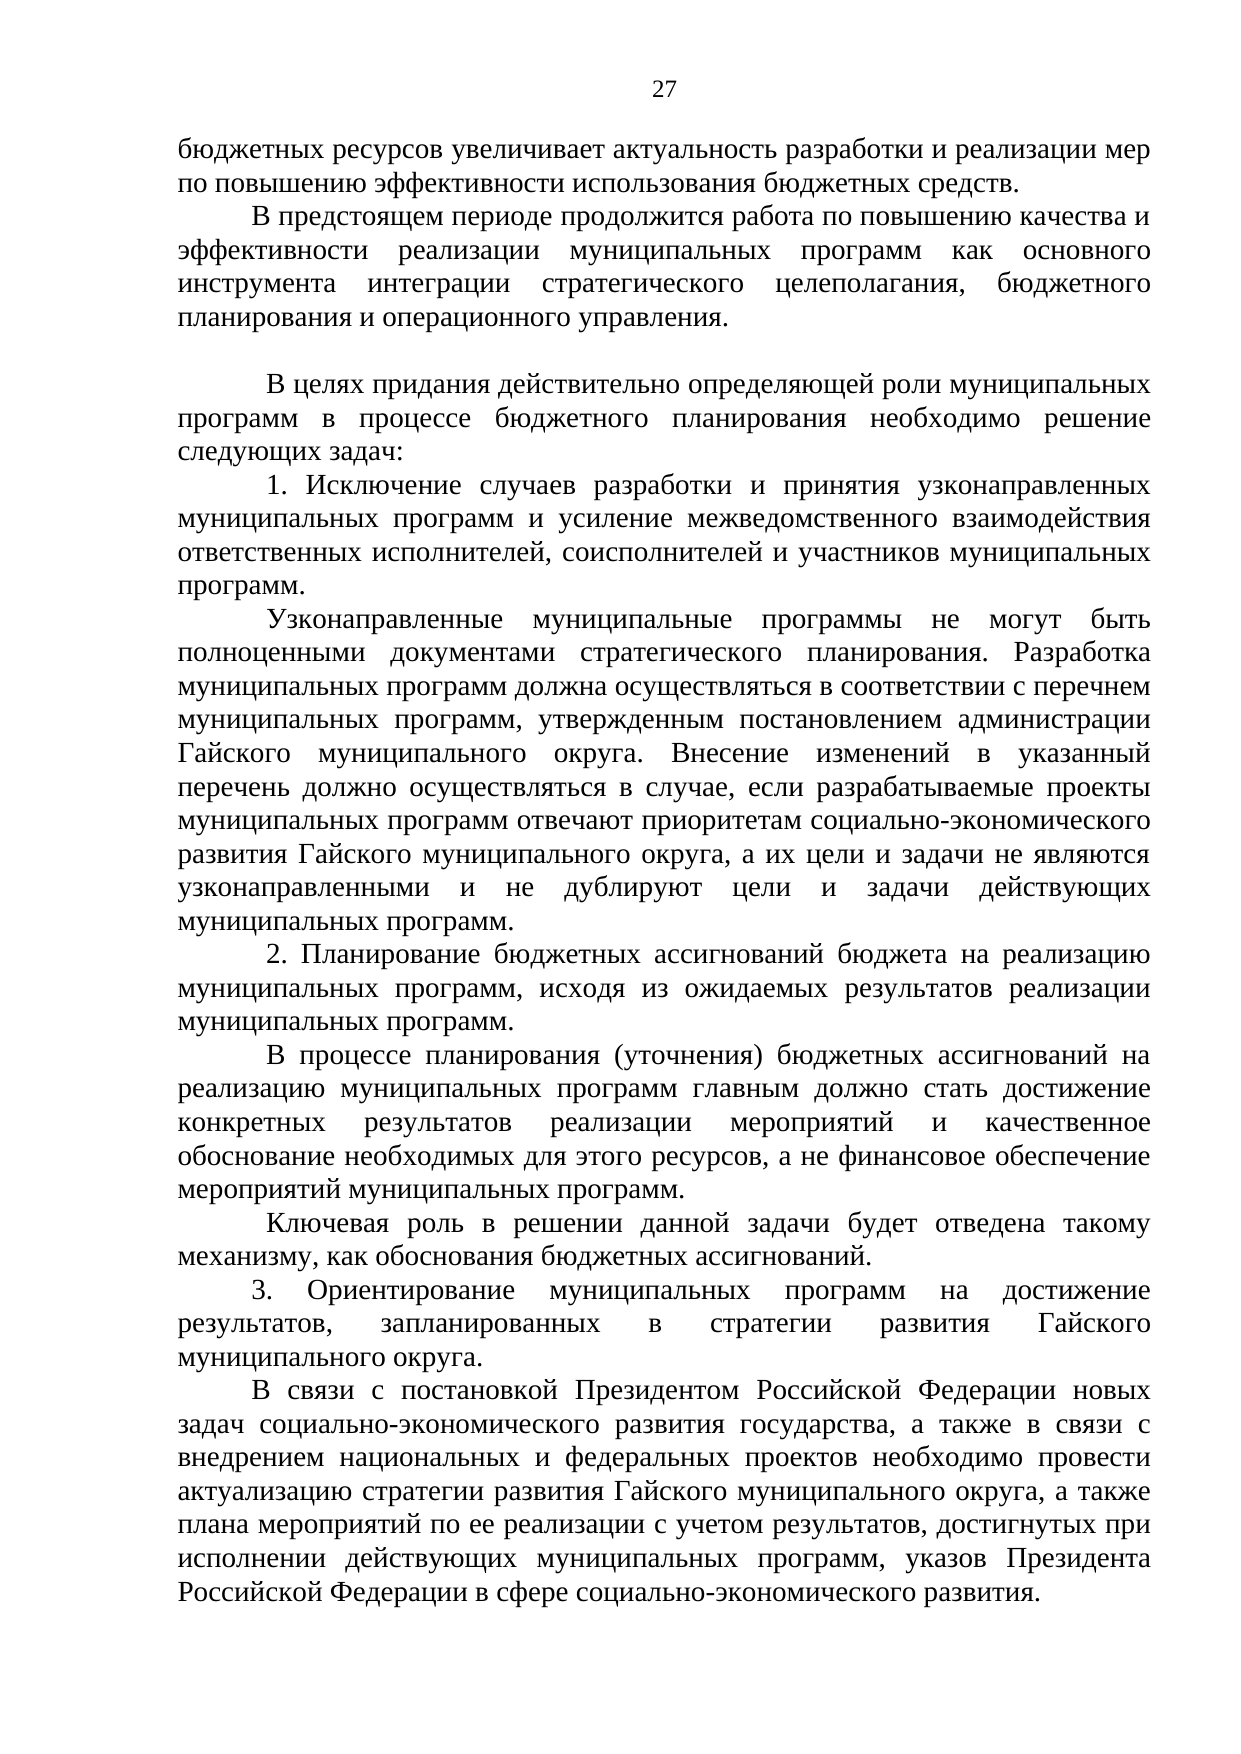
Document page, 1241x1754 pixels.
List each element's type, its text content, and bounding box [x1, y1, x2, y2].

text В процессе планирования (уточнения) бюджетных ассигнований на реализацию муниципальных программ главным должно стать достижение конкретных результатов реализации мероприятий и качественное обоснование необходимых для этого ресурсов, а не финансовое обеспечение мероприятий муниципальных программ. [177, 1037, 1152, 1205]
text 2. Планирование бюджетных ассигнований бюджета на реализацию муниципальных программ, исходя из ожидаемых результатов реализации муниципальных программ. [177, 936, 1152, 1037]
text 1. Исключение случаев разработки и принятия узконаправленных муниципальных программ и усиление межведомственного взаимодействия ответственных исполнителей, соисполнителей и участников муниципальных программ. [177, 467, 1152, 601]
text Узконаправленные муниципальные программы не могут быть полноценными документами стратегического планирования. Разработка муниципальных программ должна осуществляться в соответствии с перечнем муниципальных программ, утвержденным постановлением администрации Гайского муниципального округа. Внесение изменений в указанный перечень должно осуществляться в случае, если разрабатываемые проекты муниципальных программ отвечают приоритетам социально-экономического развития Гайского муниципального округа, а их цели и задачи не являются узконаправленными и не дублируют цели и задачи действующих муниципальных программ. [177, 601, 1152, 936]
text В предстоящем периоде продолжится работа по повышению качества и эффективности реализации муниципальных программ как основного инструмента интеграции стратегического целеполагания, бюджетного планирования и операционного управления. [177, 198, 1152, 333]
text 3. Ориентирование муниципальных программ на достижение результатов, запланированных в стратегии развития Гайского муниципального округа. [177, 1272, 1152, 1372]
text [177, 131, 1152, 198]
text В связи с постановкой Президентом Российской Федерации новых задач социально-экономического развития государства, а также в связи с внедрением национальных и федеральных проектов необходимо провести актуализацию стратегии развития Гайского муниципального округа, а также плана мероприятий по ее реализации с учетом результатов, достигнутых при исполнении действующих муниципальных программ, указов Президента Российской Федерации в сфере социально-экономического развития. [177, 1372, 1152, 1607]
text Ключевая роль в решении данной задачи будет отведена такому механизму, как обоснования бюджетных ассигнований. [177, 1205, 1152, 1272]
text В целях придания действительно определяющей роли муниципальных программ в процессе бюджетного планирования необходимо решение следующих задач: [177, 366, 1152, 467]
